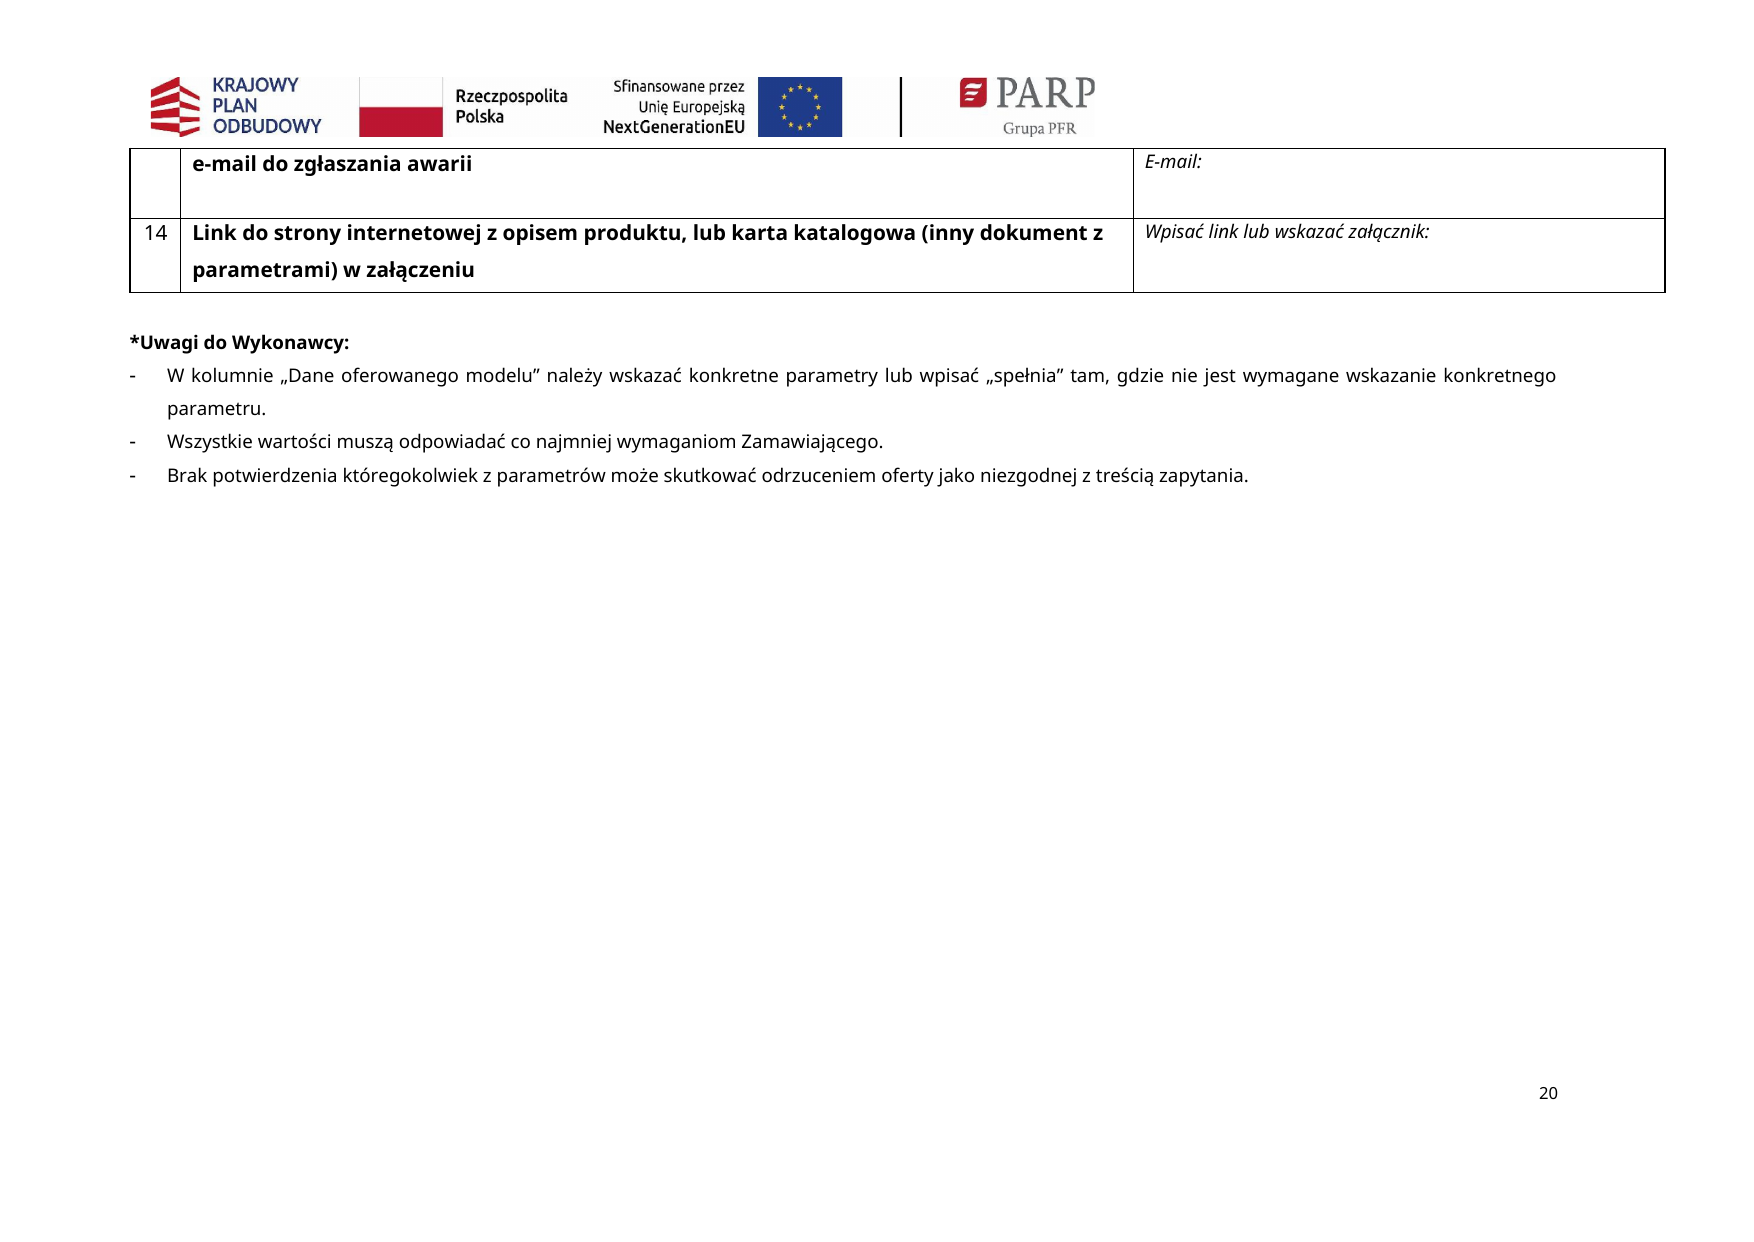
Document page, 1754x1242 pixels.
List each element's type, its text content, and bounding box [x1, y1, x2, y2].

list Wszystkie wartości muszą odpowiadać co najmniej wymaganiom Zamawiającego. [129, 429, 1558, 454]
table_cell Link do strony internetowej z opisem produktu, lub karta katalogowa (inny dokument z parametrami) w załączeniu [181, 219, 1133, 292]
table_cell Wpisać link lub wskazać załącznik: [1134, 219, 1664, 292]
list W kolumnie „Dane oferowanego modelu” należy wskazać konkretne parametry lub wpisać „spełnia” tam, gdzie nie jest wymagane wskazanie konkretnego parametru. [129, 363, 1558, 421]
list Brak potwierdzenia któregokolwiek z parametrów może skutkować odrzuceniem oferty jako niezgodnej z treścią zapytania. [129, 462, 1558, 487]
table_cell Adres: E-mail: [1134, 149, 1664, 217]
table_cell 14 [131, 219, 180, 292]
picture [150, 77, 1095, 137]
table_cell 13 [131, 149, 180, 217]
table_cell Punkt serwisowy / kontakt do zgłaszania awarii e-mail do zgłaszania awarii [181, 149, 1133, 217]
text *Uwagi do Wykonawcy: [129, 329, 1558, 355]
